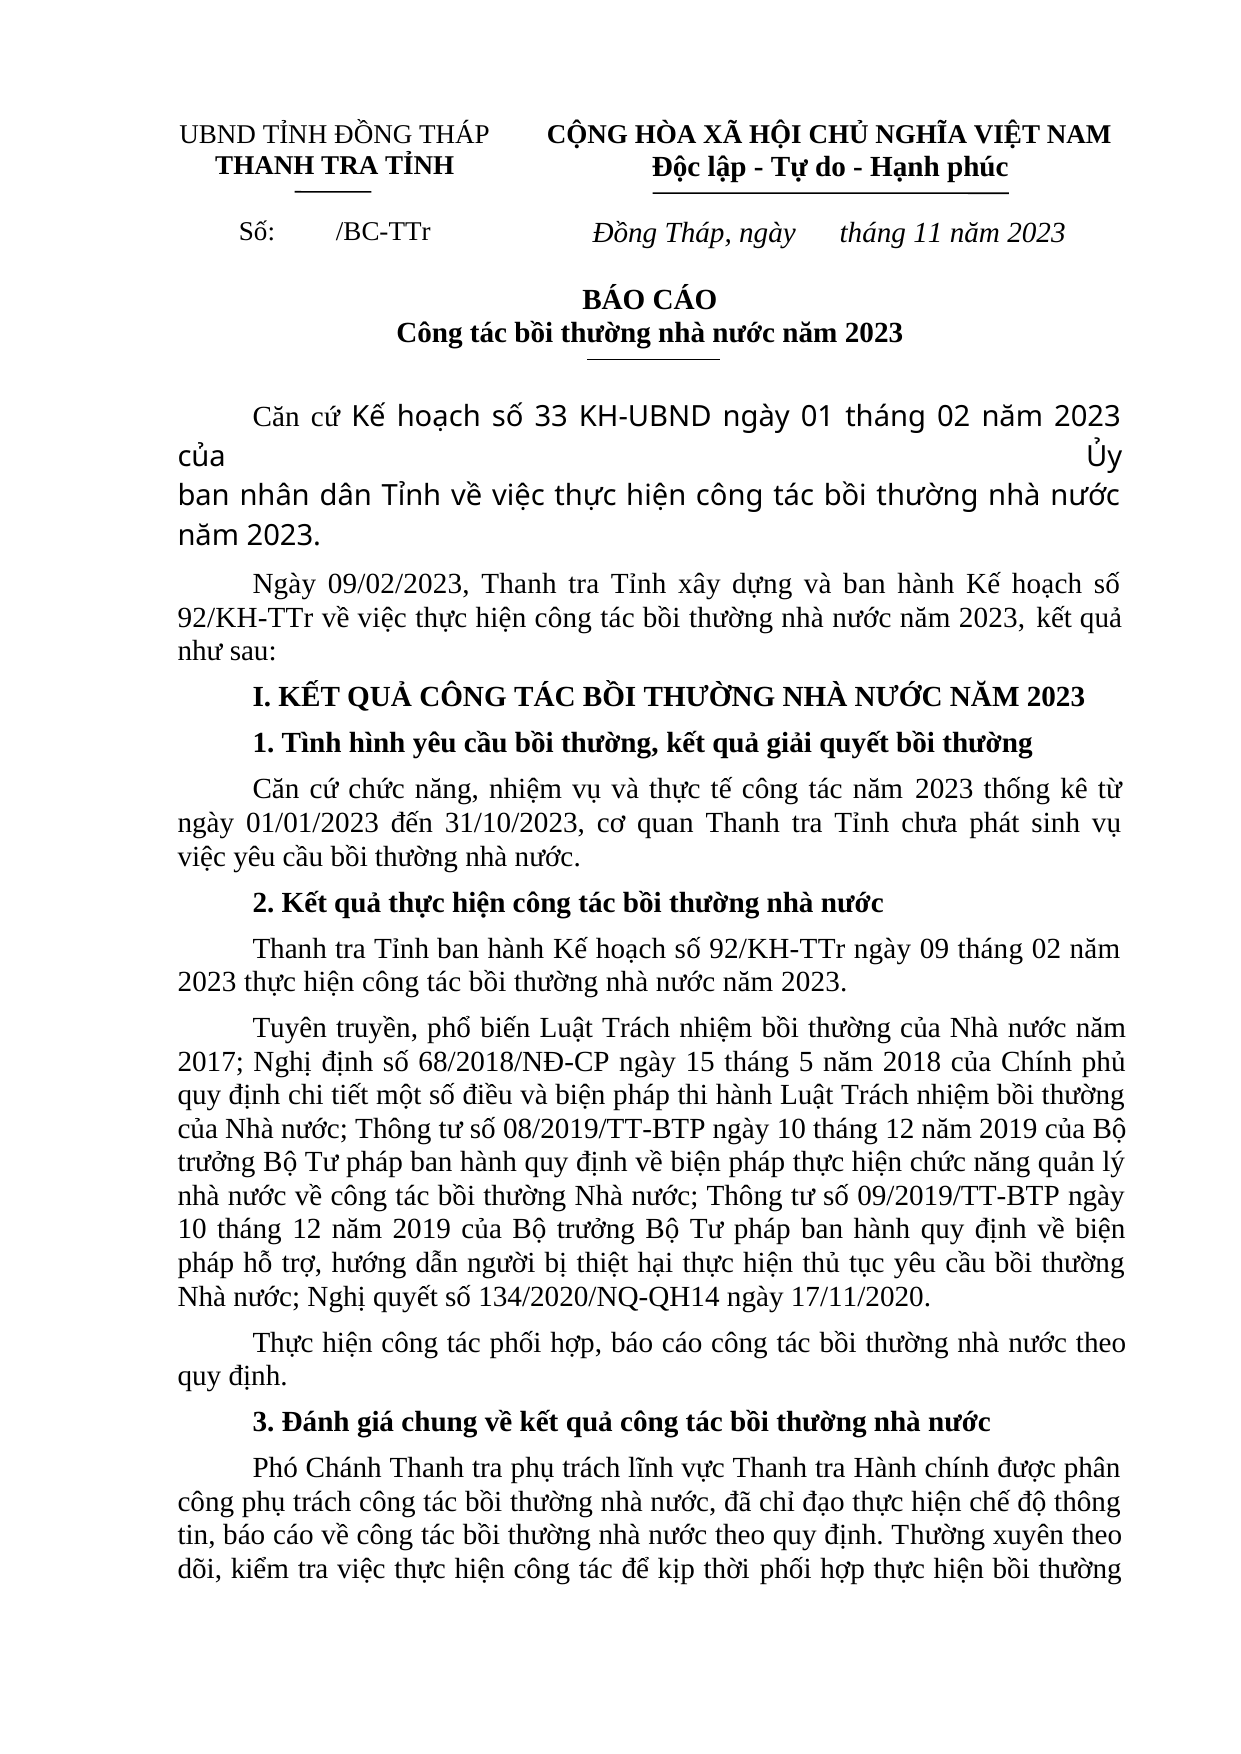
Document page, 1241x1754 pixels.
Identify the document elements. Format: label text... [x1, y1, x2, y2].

text Tuyên truyền, phổ biến Luật Trách nhiệm bồi thường của Nhà nước năm 2017; Nghị định số 68/2018/NĐ-CP ngày 15 tháng 5 năm 2018 của Chính phủ quy định chi tiết một số điều và biện pháp thi hành Luật Trách nhiệm bồi thường của Nhà nước; Thông tư số 08/2019/TT-BTP ngày 10 tháng 12 năm 2019 của Bộ trưởng Bộ Tư pháp ban hành quy định về biện pháp thực hiện chức năng quản lý nhà nước về công tác bồi thường Nhà nước; Thông tư số 09/2019/TT-BTP ngày 10 tháng 12 năm 2019 của Bộ trưởng Bộ Tư pháp ban hành quy định về biện pháp hỗ trợ, hướng dẫn người bị thiệt hại thực hiện thủ tục yêu cầu bồi thường Nhà nước; Nghị quyết số 134/2020/NQ-QH14 ngày 17/11/2020. [177, 1010, 1127, 1312]
text Công tác bồi thường nhà nước năm 2023 [177, 316, 1122, 349]
text I. KẾT QUẢ CÔNG TÁC BỒI THƯỜNG NHÀ NƯỚC NĂM 2023 [177, 679, 1127, 713]
text Căn cứ Kế hoạch số 33 KH-UBND ngày 01 tháng 02 năm 2023 của Ủy ban nhân dân Tỉnh về việc thực hiện công tác bồi thường nhà nước năm 2023. [177, 395, 1122, 554]
table_header CỘNG HÒA XÃ HỘI CHỦ NGHĨA VIỆT Độc lập - Tự do - Hạnh phúc [515, 118, 1145, 215]
text BÁO CÁO [177, 282, 1122, 316]
table_header UBND TỈNH ĐỒNG THÁP THANH TRA TỈNH [154, 118, 515, 215]
text Căn cứ chức năng, nhiệm vụ và thực tế công tác năm 2023 thống kê từ ngày 01/01/2023 đến 31/10/2023, cơ quan Thanh tra Tỉnh chưa phát sinh vụ việc yêu cầu bồi thường nhà nước. [177, 772, 1122, 872]
text Thực hiện công tác phối hợp, báo cáo công tác bồi thường nhà nước theo quy định. [177, 1325, 1127, 1392]
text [177, 1450, 1122, 1584]
text Thanh tra Tỉnh ban hành Kế hoạch số 92/KH-TTr ngày 09 tháng 02 năm 2023 thực hiện công tác bồi thường nhà nước năm 2023. [177, 931, 1122, 998]
text 2. Kết quả thực hiện công tác bồi thường nhà nước [177, 885, 1127, 918]
text Ngày 09/02/2023, Thanh tra Tỉnh xây dựng và ban hành Kế hoạch số 92/KH-TTr về việc thực hiện công tác bồi thường nhà nước năm 2023, kết quả như sau: [177, 566, 1122, 667]
table_cell Đồng Tháp, ngày tháng 11 năm 2023 [515, 215, 1145, 248]
table_cell Số: /BC-TTr [154, 215, 515, 248]
text 3. Đánh giá chung về kết quả công tác bồi thường nhà nước [177, 1404, 1127, 1438]
text 1. Tình hình yêu cầu bồi thường, kết quả giải quyết bồi thường [177, 726, 1127, 759]
